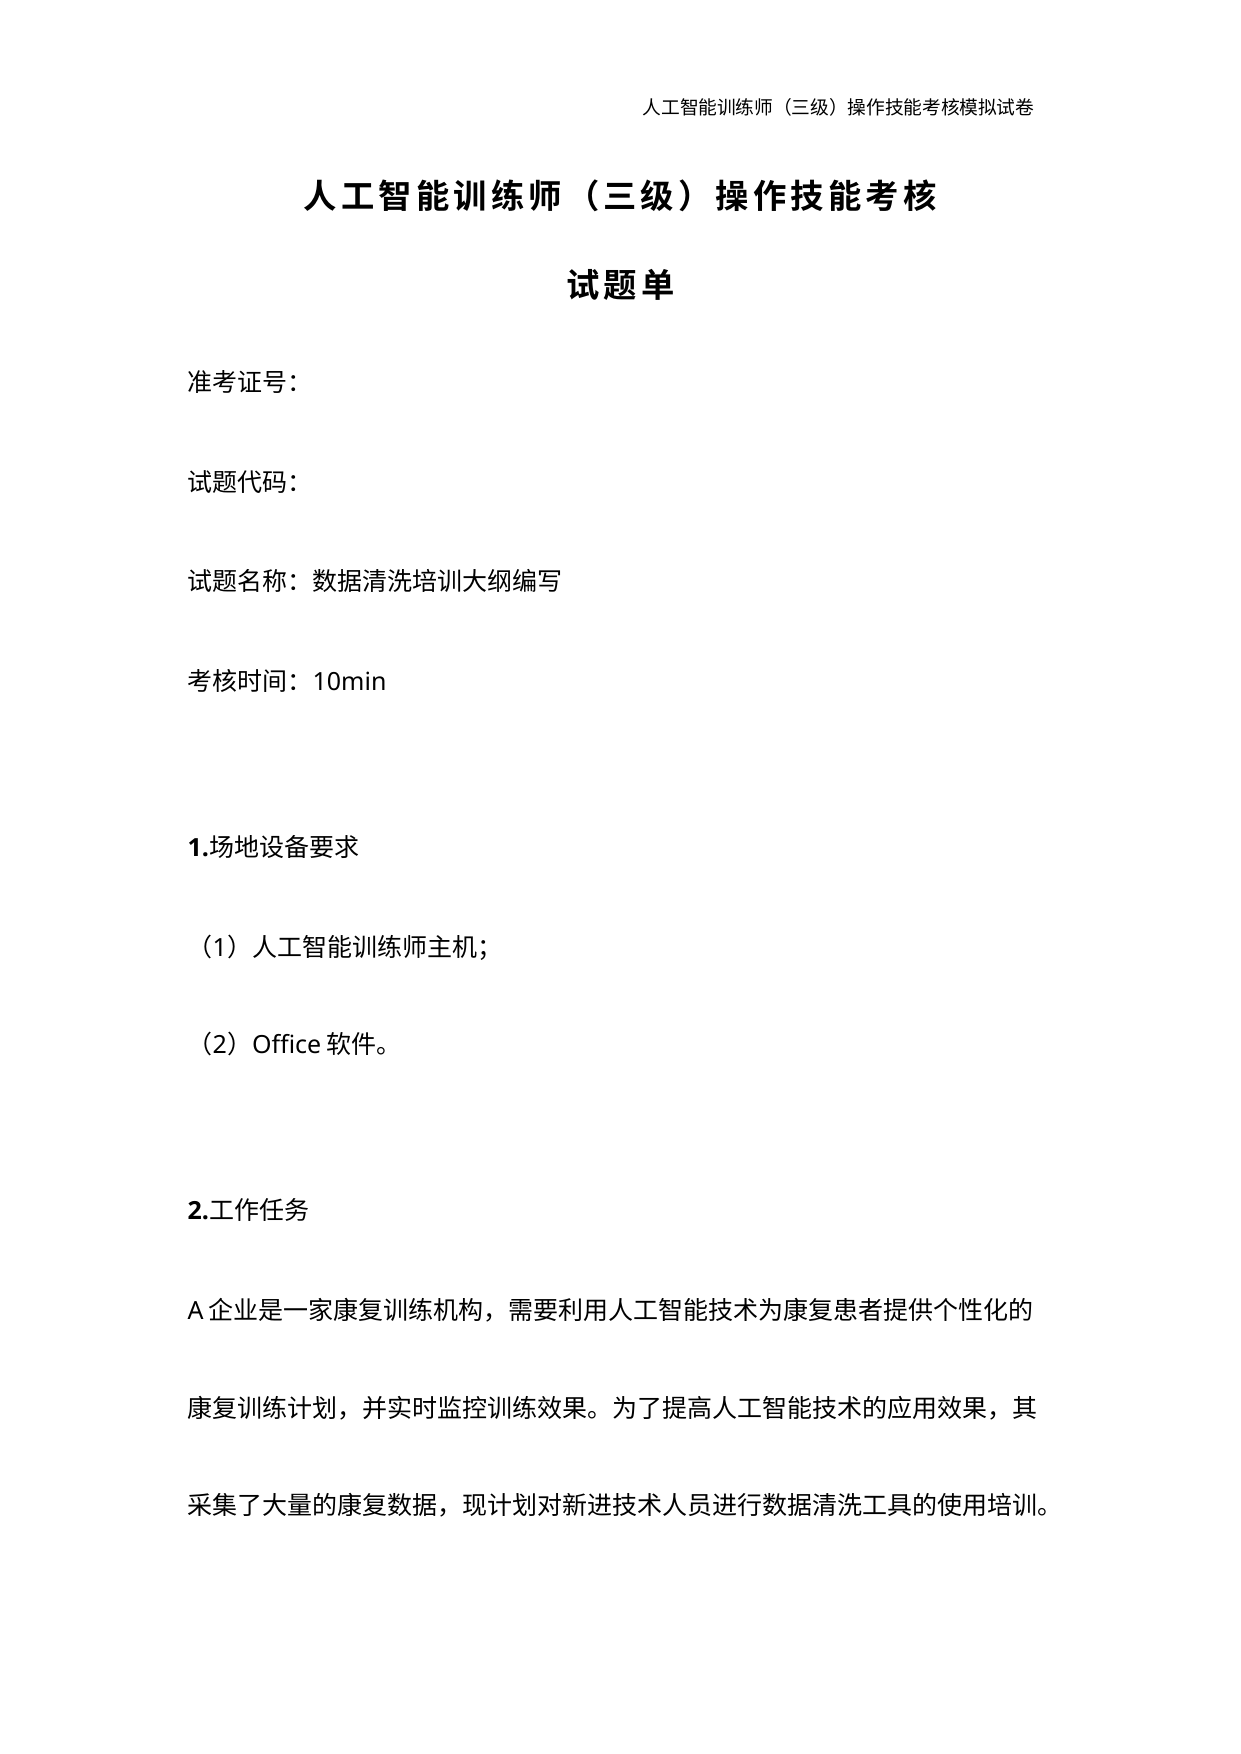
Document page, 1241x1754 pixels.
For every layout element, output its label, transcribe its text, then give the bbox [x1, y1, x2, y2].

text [187, 1276, 1053, 1536]
text 考核时间：10min [187, 647, 1053, 712]
text 1.场地设备要求 [187, 813, 1053, 878]
text 准考证号： [187, 348, 1053, 413]
text 2.工作任务 [187, 1176, 1053, 1241]
text 试题单 [187, 259, 1053, 307]
text （1）人工智能训练师主机； （2）Office软件。 [187, 913, 1053, 1076]
text 试题代码： [187, 448, 1053, 513]
text 试题名称：数据清洗培训大纲编写 [187, 547, 1053, 612]
text 人工智能训练师（三级）操作技能考核 [187, 170, 1053, 218]
